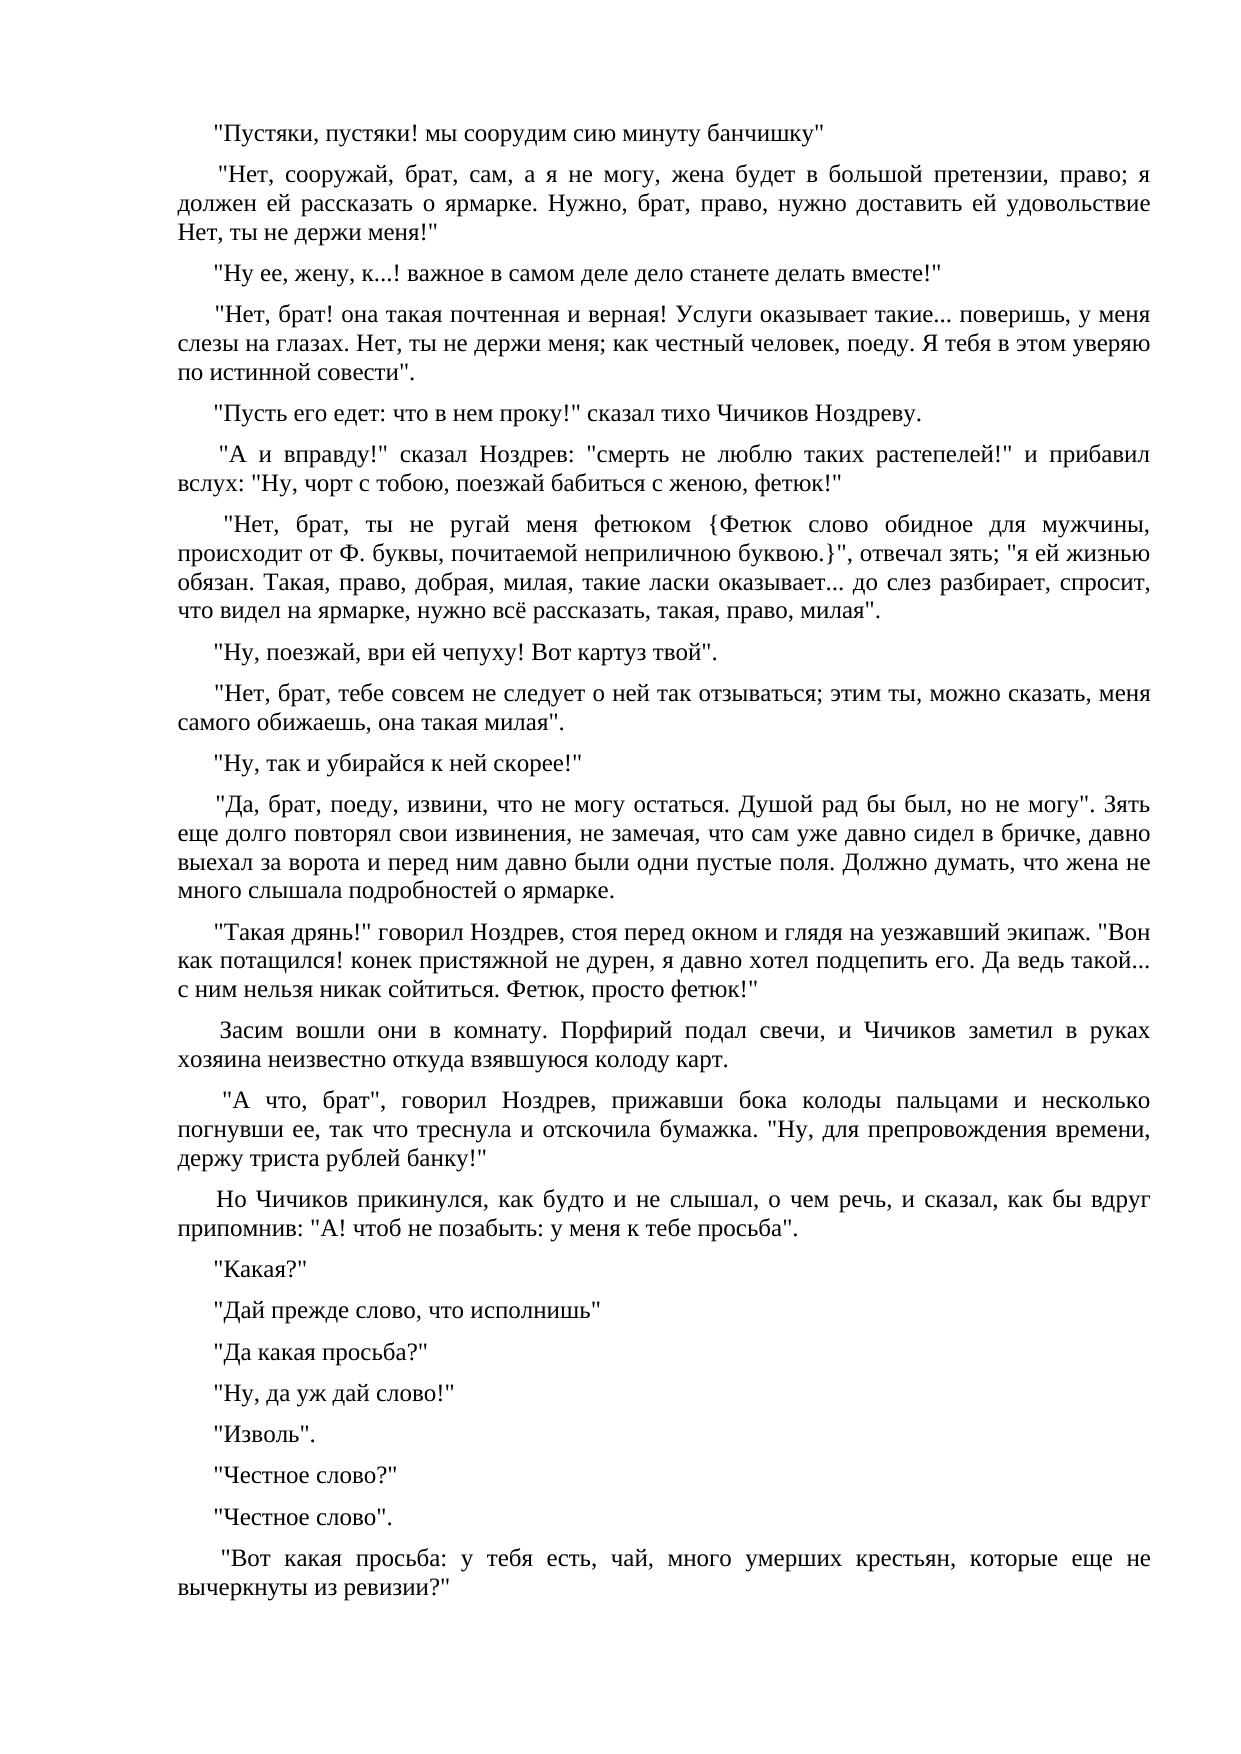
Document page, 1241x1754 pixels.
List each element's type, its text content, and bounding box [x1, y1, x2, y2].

text "Ну, поезжай, ври ей чепуху! Вот картуз твой". [177, 637, 1152, 666]
text "Ну, так и убирайся к ней скорее!" [177, 748, 1152, 777]
text "Ну, да уж дай слово!" [177, 1378, 1152, 1407]
text "Ну ее, жену, к...! важное в самом деле дело станете делать вместе!" [177, 258, 1152, 287]
text "Пустяки, пустяки! мы соорудим сию минуту банчишку" [177, 118, 1152, 147]
text Но Чичиков прикинулся, как будто и не слышал, о чем речь, и сказал, как бы вдруг припомнив: "А! чтоб не позабыть: у меня к тебе просьба". [177, 1184, 1152, 1242]
text "Нет, брат! она такая почтенная и верная! Услуги оказывает такие... поверишь, у меня слезы на глазах. Нет, ты не держи меня; как честный человек, поеду. Я тебя в этом уверяю по истинной совести". [177, 299, 1152, 386]
text "Какая?" [177, 1254, 1152, 1283]
text "Пусть его едет: что в нем проку!" сказал тихо Чичиков Ноздреву. [177, 398, 1152, 427]
text "Нет, брат, тебе совсем не следует о ней так отзываться; этим ты, можно сказать, меня самого обижаешь, она такая милая". [177, 678, 1152, 736]
text "Честное слово?" [177, 1461, 1152, 1489]
text "Изволь". [177, 1419, 1152, 1448]
text "Нет, брат, ты не ругай меня фетюком {Фетюк слово обидное для мужчины, происходит от Ф. буквы, почитаемой неприличною буквою.}", отвечал зять; "я ей жизнью обязан. Такая, право, добрая, милая, такие ласки оказывает... до слез разбирает, спросит, что видел на ярмарке, нужно всё рассказать, такая, право, милая". [177, 509, 1152, 624]
text "Нет, сооружай, брат, сам, а я не могу, жена будет в большой претензии, право; я должен ей рассказать о ярмарке. Нужно, брат, право, нужно доставить ей удовольствие Нет, ты не держи меня!" [177, 159, 1152, 246]
text Засим вошли они в комнату. Порфирий подал свечи, и Чичиков заметил в руках хозяина неизвестно откуда взявшуюся колоду карт. [177, 1016, 1152, 1073]
text "Честное слово". [177, 1502, 1152, 1531]
text "А что, брат", говорил Ноздрев, прижавши бока колоды пальцами и несколько погнувши ее, так что треснула и отскочила бумажка. "Ну, для препровождения времени, держу триста рублей банку!" [177, 1086, 1152, 1172]
text "Да какая просьба?" [177, 1337, 1152, 1366]
text "Дай прежде слово, что исполнишь" [177, 1296, 1152, 1324]
text "Такая дрянь!" говорил Ноздрев, стоя перед окном и глядя на уезжавший экипаж. "Вон как потащился! конек пристяжной не дурен, я давно хотел подцепить его. Да ведь такой... с ним нельзя никак сойтиться. Фетюк, просто фетюк!" [177, 917, 1152, 1003]
text "Вот какая просьба: у тебя есть, чай, много умерших крестьян, которые еще не вычеркнуты из ревизии?" [177, 1543, 1152, 1601]
text "Да, брат, поеду, извини, что не могу остаться. Душой рад бы был, но не могу". Зять еще долго повторял свои извинения, не замечая, что сам уже давно сидел в бричке, давно выехал за ворота и перед ним давно были одни пустые поля. Должно думать, что жена не много слышала подробностей о ярмарке. [177, 789, 1152, 904]
text "А и вправду!" сказал Ноздрев: "смерть не люблю таких растепелей!" и прибавил вслух: "Ну, чорт с тобою, поезжай бабиться с женою, фетюк!" [177, 439, 1152, 497]
